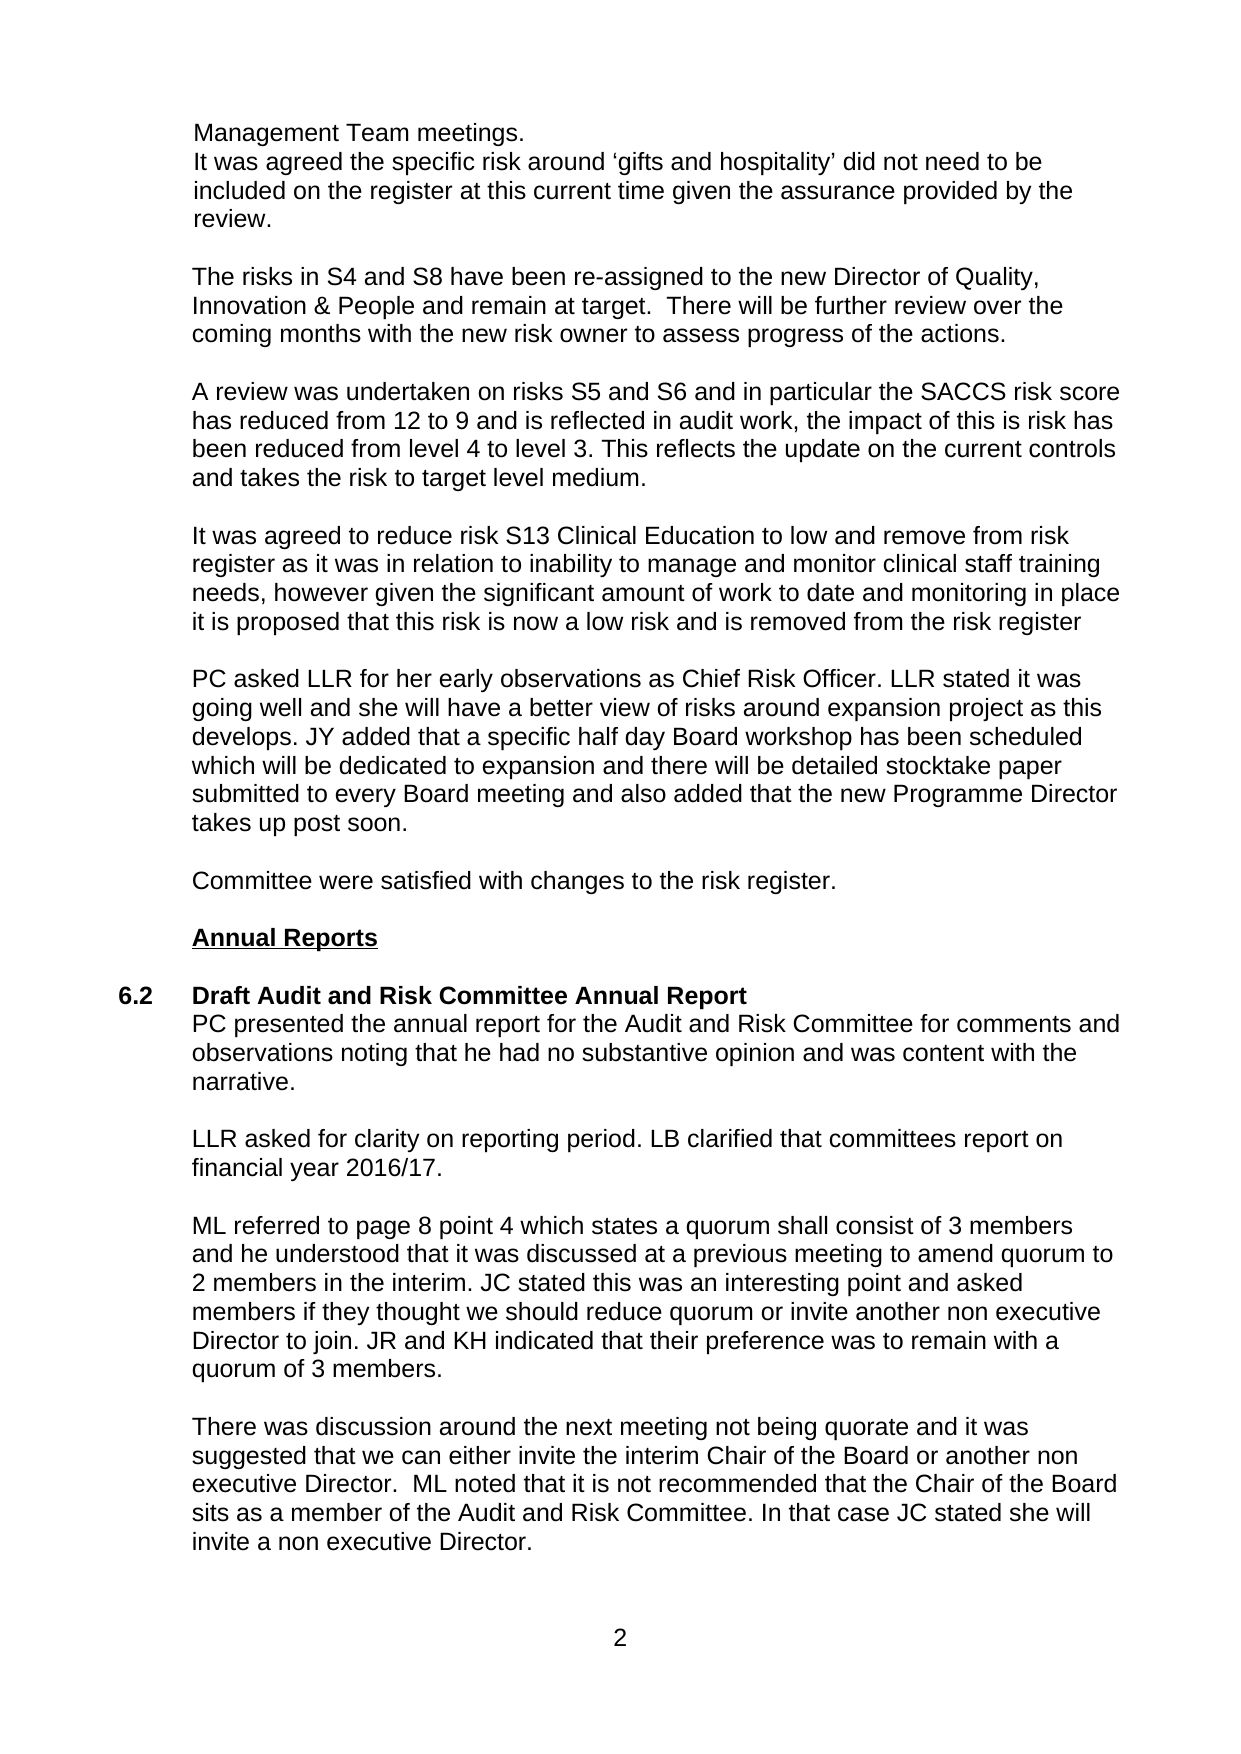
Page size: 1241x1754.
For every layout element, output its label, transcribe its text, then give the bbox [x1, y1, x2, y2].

text The risks in S4 and S8 have been re-assigned to the new Director of Quality, Innovation & People and remain at target. There will be further review over the coming months with the new risk owner to assess progress of the actions. [192, 262, 1122, 348]
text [118, 118, 1122, 262]
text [118, 981, 1122, 1584]
text A review was undertaken on risks S5 and S6 and in particular the SACCS risk score has reduced from 12 to 9 and is reflected in audit work, the impact of this is risk has been reduced from level 4 to level 3. This reflects the update on the current controls and takes the risk to target level medium. It was agreed to reduce risk S13 Clinical Education to low and remove from risk register as it was in relation to inability to manage and monitor clinical staff training needs, however given the significant amount of work to date and monitoring in place it is proposed that this risk is now a low risk and is removed from the risk register PC asked LLR for her early observations as Chief Risk Officer. LLR stated it was going well and she will have a better view of risks around expansion project as this develops. JY added that a specific half day Board workshop has been scheduled which will be dedicated to expansion and there will be detailed stocktake paper submitted to every Board meeting and also added that the new Programme Director takes up post soon. Committee were satisfied with changes to the risk register. Annual Reports [118, 348, 1122, 981]
